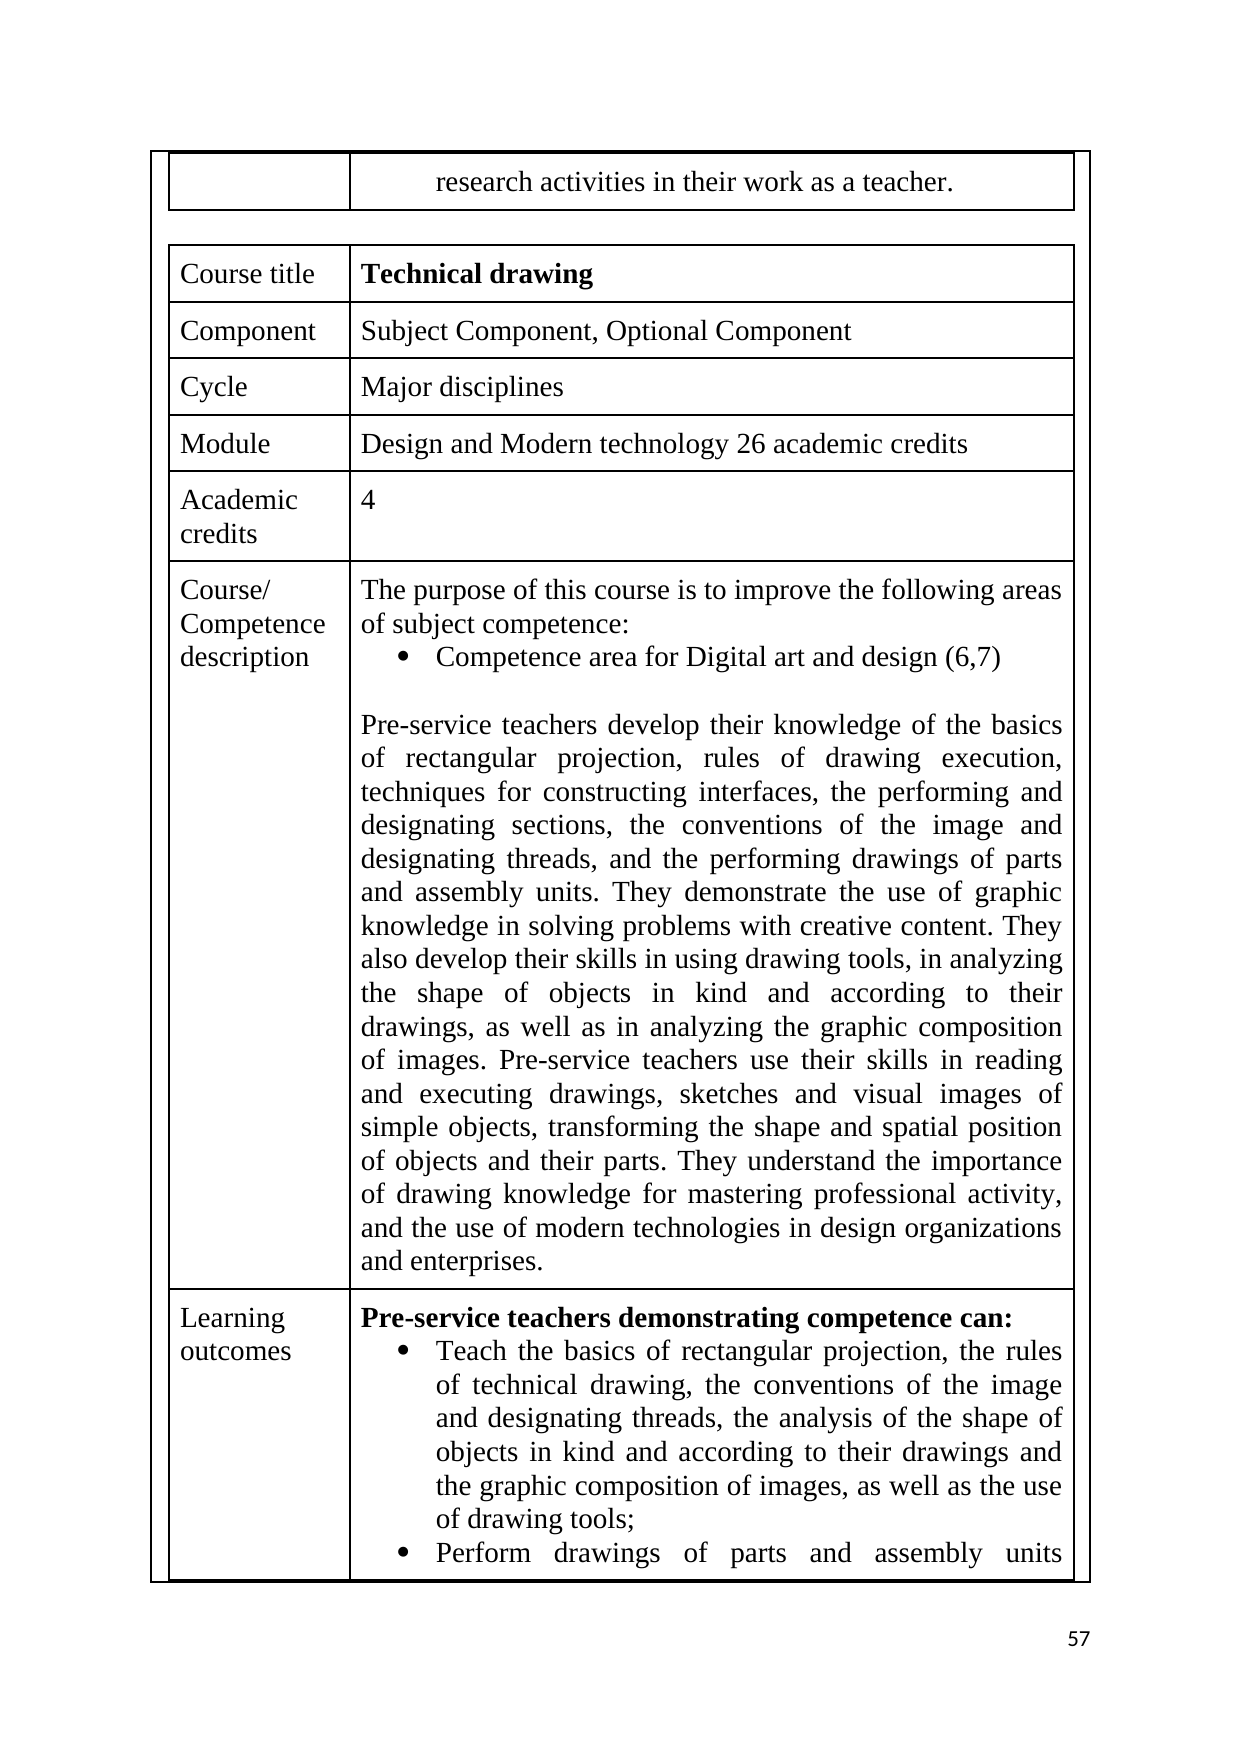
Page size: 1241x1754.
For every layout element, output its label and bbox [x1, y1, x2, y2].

table_cell [152, 152, 1089, 1581]
